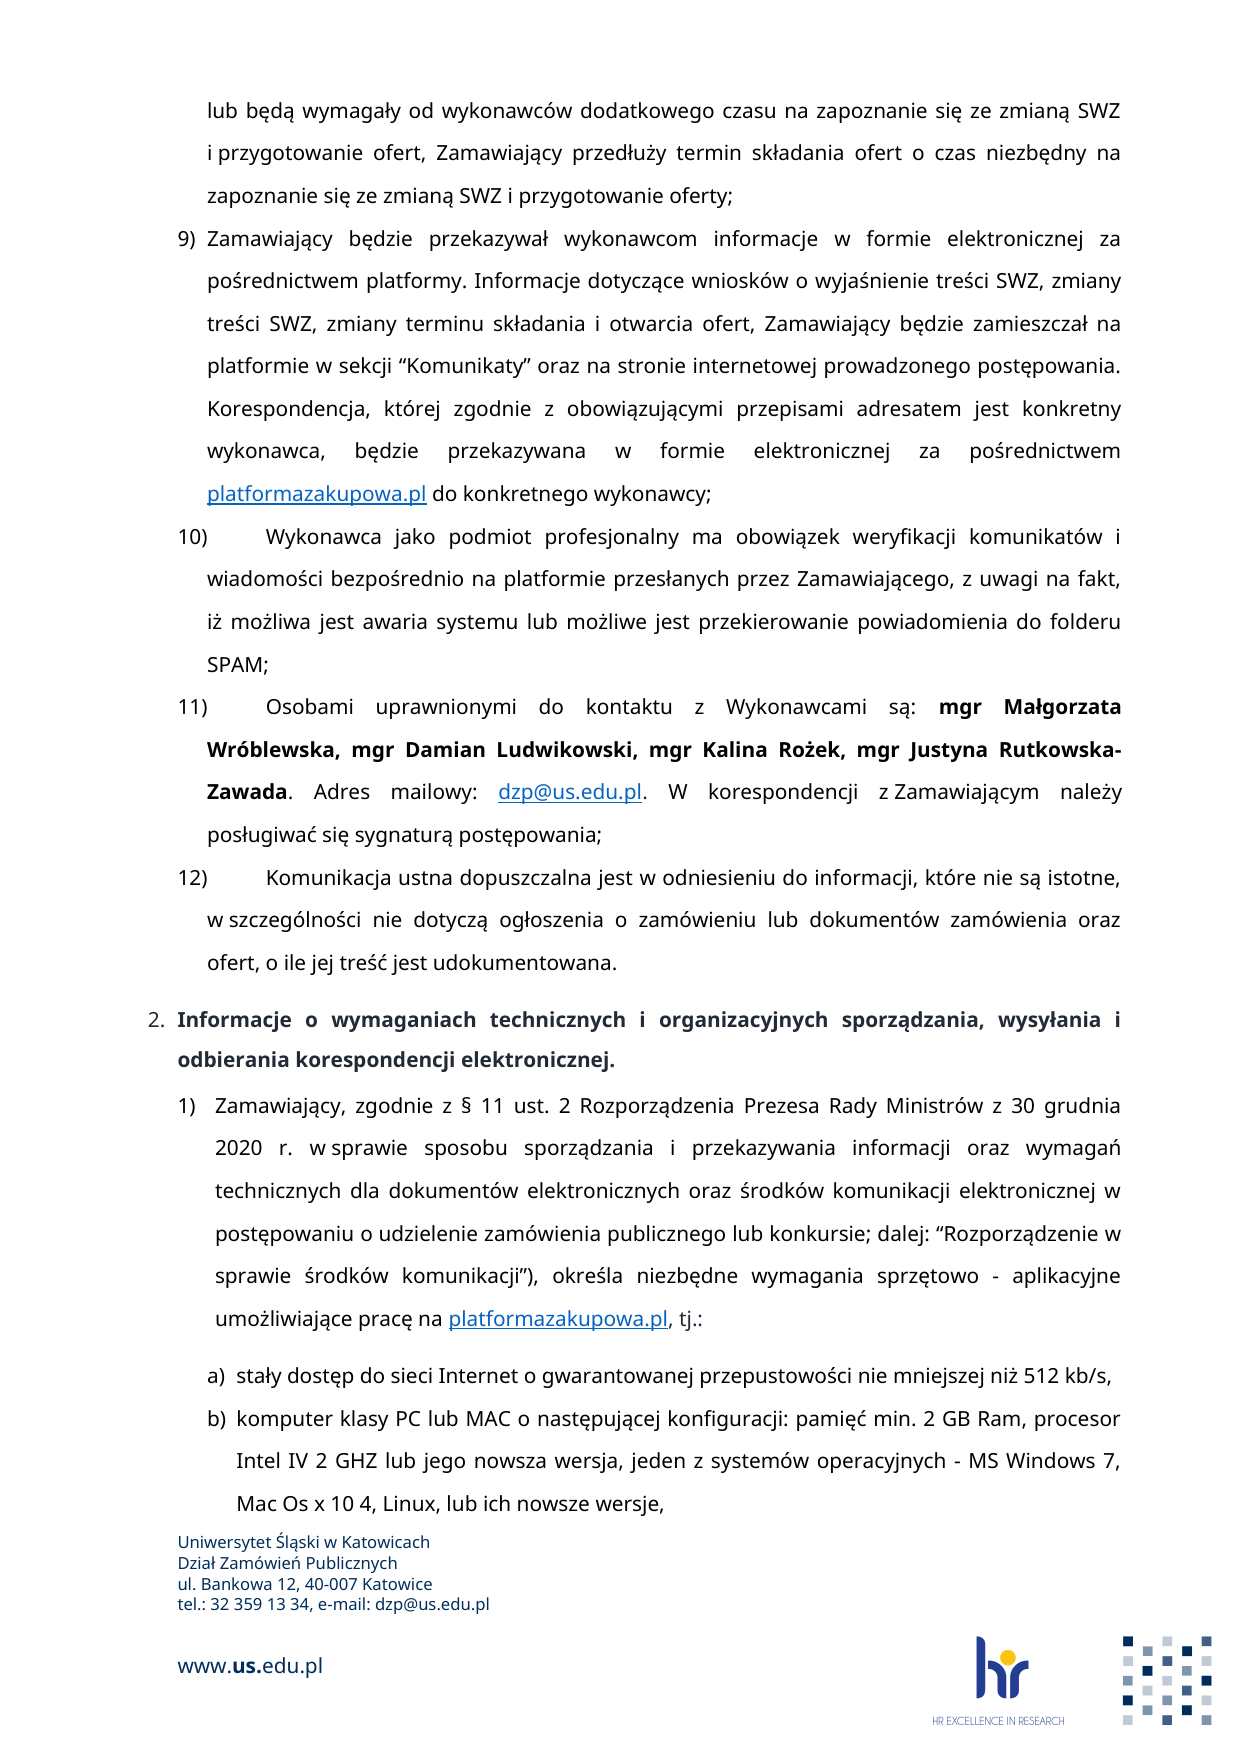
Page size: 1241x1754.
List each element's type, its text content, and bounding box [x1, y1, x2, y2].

subtitle Osobami uprawnionymi do kontaktu z Wykonawcami są: mgr Małgorzata Wróblewska, mgr Damian Ludwikowski, mgr Kalina Rożek, mgr Justyna Rutkowska-Zawada. Adres mailowy: dzp@us.edu.pl. W korespondencji z Zamawiającym należy posługiwać się sygnaturą postępowania; [177, 692, 1122, 848]
subtitle Informacje o wymaganiach technicznych i organizacyjnych sporządzania, wysyłania i odbierania korespondencji elektronicznej. [148, 1005, 1122, 1073]
subtitle Zamawiający, zgodnie z § 11 ust. 2 Rozporządzenia Prezesa Rady Ministrów z 30 grudnia 2020 r. w sprawie sposobu sporządzania i przekazywania informacji oraz wymagań technicznych dla dokumentów elektronicznych oraz środków komunikacji elektronicznej w postępowaniu o udzielenie zamówienia publicznego lub konkursie; dalej: “Rozporządzenie w sprawie środków komunikacji”), określa niezbędne wymagania sprzętowo - aplikacyjne umożliwiające pracę na platformazakupowa.pl, tj.: [177, 1091, 1122, 1332]
subtitle stały dostęp do sieci Internet o gwarantowanej przepustowości nie mniejszej niż 512 kb/s, [207, 1361, 1122, 1389]
subtitle Komunikacja ustna dopuszczalna jest w odniesieniu do informacji, które nie są istotne, w szczególności nie dotyczą ogłoszenia o zamówieniu lub dokumentów zamówienia oraz ofert, o ile jej treść jest udokumentowana. [177, 863, 1122, 976]
subtitle Zamawiający będzie przekazywał wykonawcom informacje w formie elektronicznej za pośrednictwem platformy. Informacje dotyczące wniosków o wyjaśnienie treści SWZ, zmiany treści SWZ, zmiany terminu składania i otwarcia ofert, Zamawiający będzie zamieszczał na platformie w sekcji “Komunikaty” oraz na stronie internetowej prowadzonego postępowania. Korespondencja, której zgodnie z obowiązującymi przepisami adresatem jest konkretny wykonawca, będzie przekazywana w formie elektronicznej za pośrednictwem platformazakupowa.pl do konkretnego wykonawcy; [177, 224, 1122, 508]
picture [863, 1509, 1240, 1754]
subtitle komputer klasy PC lub MAC o następującej konfiguracji: pamięć min. 2 GB Ram, procesor Intel IV 2 GHZ lub jego nowsza wersja, jeden z systemów operacyjnych - MS Windows 7, Mac Os x 10 4, Linux, lub ich nowsze wersje, [207, 1404, 1122, 1517]
subtitle Wykonawca jako podmiot profesjonalny ma obowiązek weryfikacji komunikatów i wiadomości bezpośrednio na platformie przesłanych przez Zamawiającego, z uwagi na fakt, iż możliwa jest awaria systemu lub możliwe jest przekierowanie powiadomienia do folderu SPAM; [177, 522, 1122, 678]
